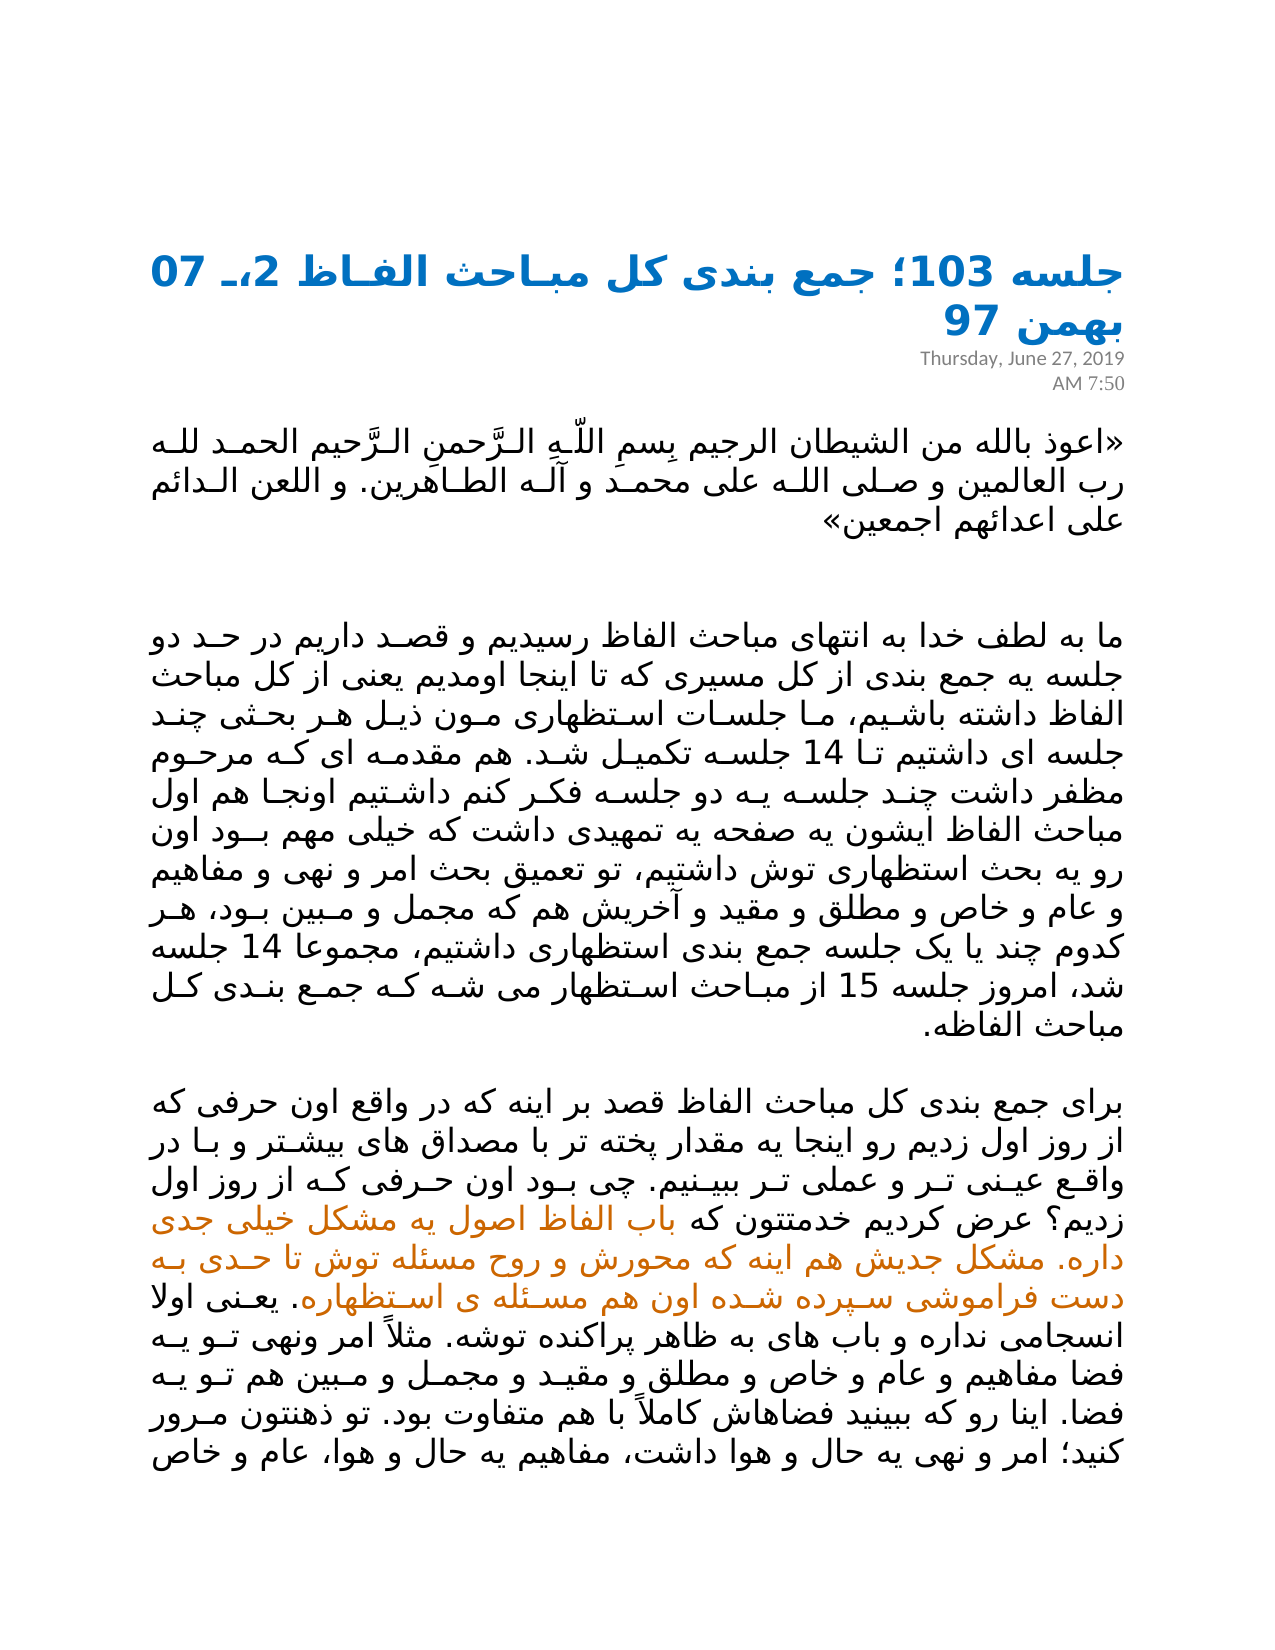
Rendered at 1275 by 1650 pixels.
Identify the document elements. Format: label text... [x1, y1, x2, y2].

text ما به لطف خدا به انتهای مباحث الفاظ رسیدیم و قصد داریم در حد دو جلسه یه جمع بندی از کل مسیری که تا اینجا اومدیم یعنی از کل مباحث الفاظ داشته باشیم، ما جلسات استظهاری مون ذیل هر بحثی چند جلسه ای داشتیم تا 14 جلسه تکمیل شد. هم مقدمه ای که مرحوم مظفر داشت چند جلسه یه دو جلسه فکر کنم داشتیم اونجا هم اول مباحث الفاظ ایشون یه صفحه یه تمهیدی داشت که خیلی مهم بود اون رو یه بحث استظهاری توش داشتیم، تو تعمیق بحث امر و نهی و مفاهیم و عام و خاص و مطلق و مقید و آخریش هم که مجمل و مبین بود، هر کدوم چند یا یک جلسه جمع بندی استظهاری داشتیم، مجموعا 14 جلسه شد، امروز جلسه 15 از مباحث استظهار می شه که جمع بندی کل مباحث الفاظه. [150, 617, 1125, 1044]
text 7:50 AM [150, 371, 1125, 396]
text جلسه 103؛ جمع بندی کل مباحث الفاظ 2، 07 بهمن 97 [150, 248, 1125, 345]
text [150, 1083, 1125, 1471]
text Thursday, June 27, 2019 [150, 345, 1125, 371]
text «اعوذ بالله من الشیطان الرجیم بِسمِ اللّهِ الرَّحمنِ الرَّحیم الحمد لله رب العالمین و صلی الله علی محمد و آله الطاهرین. و اللعن الدائم علی اعدائهم اجمعین» [150, 422, 1125, 539]
